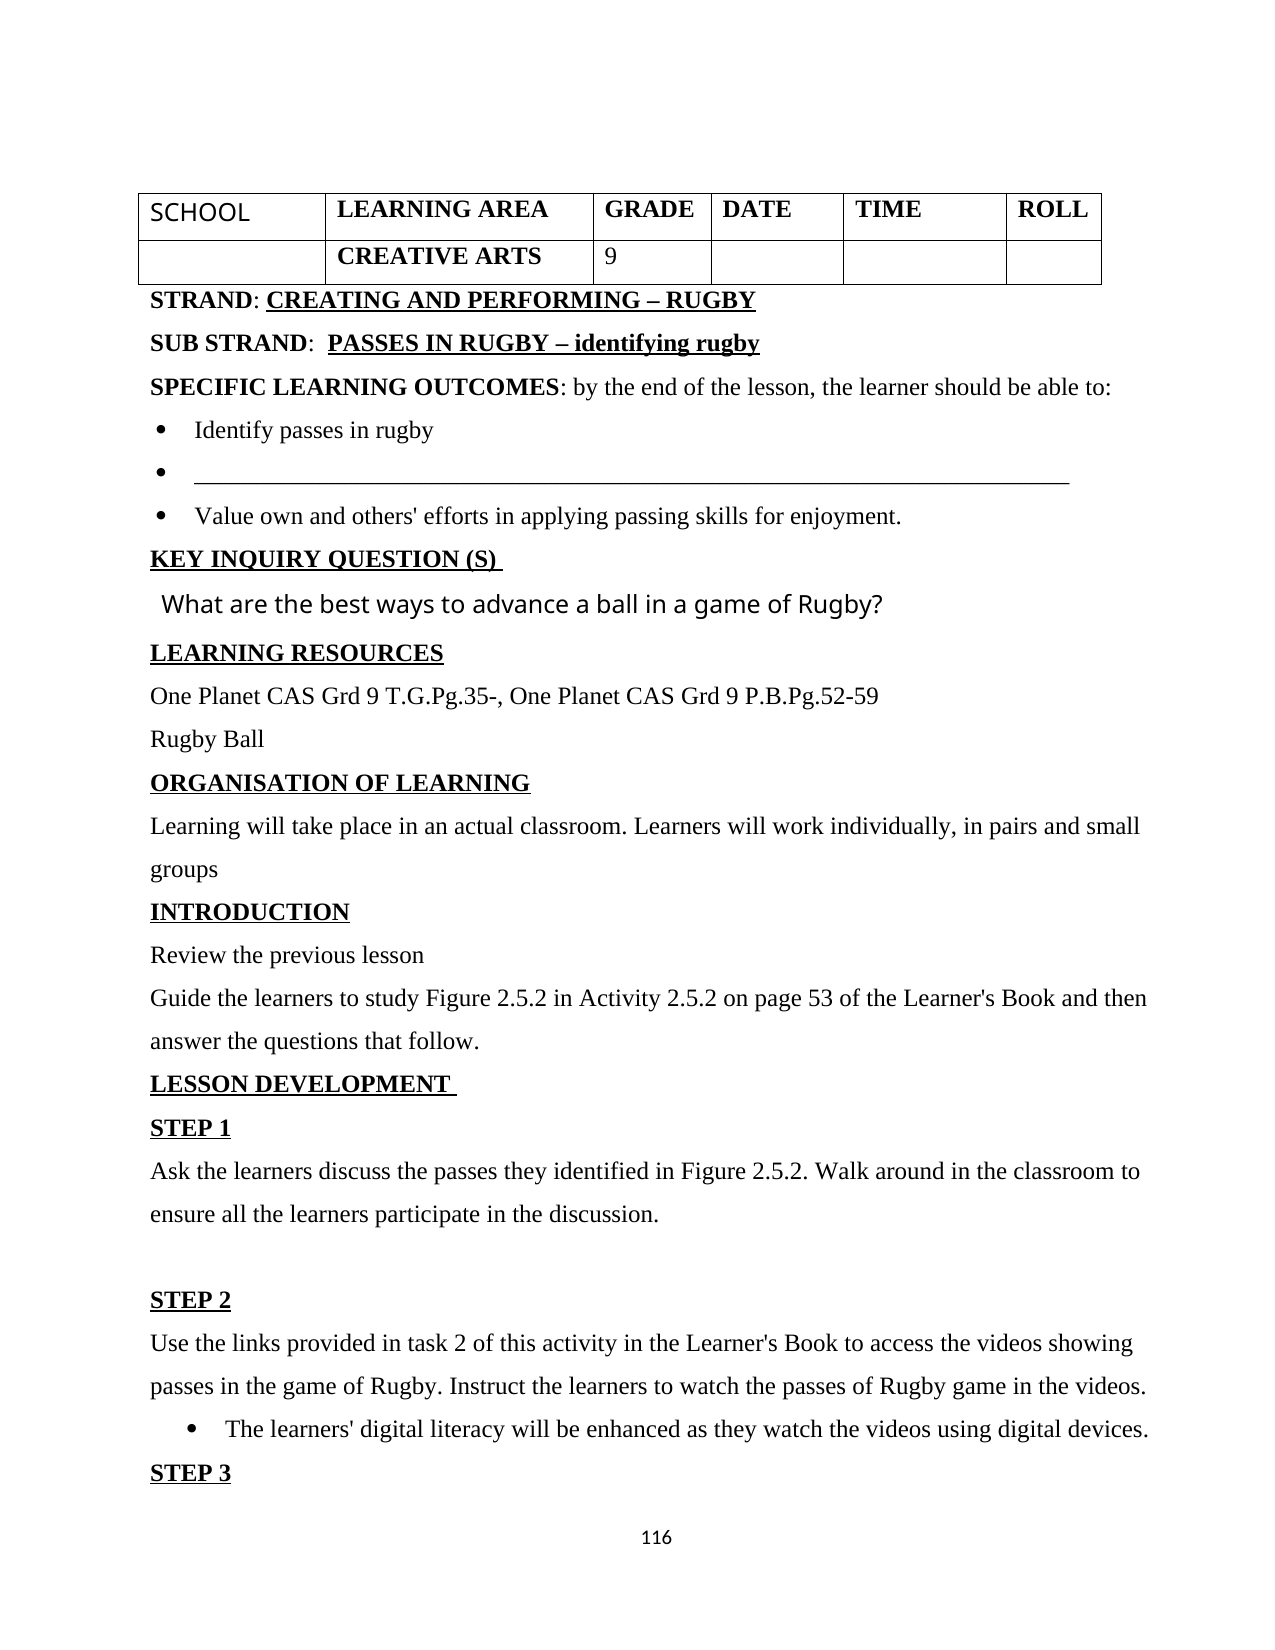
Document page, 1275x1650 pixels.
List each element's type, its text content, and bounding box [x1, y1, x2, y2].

list ______________________________________________________________________ [157, 458, 1111, 487]
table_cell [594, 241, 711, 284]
text SPECIFIC LEARNING OUTCOMES: by the end of the lesson, the learner should be able to: [150, 372, 1162, 400]
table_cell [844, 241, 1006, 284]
text STEP 2 [150, 1285, 1162, 1314]
text STEP 1 [150, 1113, 1162, 1141]
text Use the links provided in task 2 of this activity in the Learner's Book to access the videos showing passes in the game of Rugby. Instruct the learners to watch the passes of Rugby game in the videos. [150, 1328, 1162, 1400]
text One Planet CAS Grd 9 T.G.Pg.35-, One Planet CAS Grd 9 P.B.Pg.52-59 [150, 681, 1162, 710]
text Review the previous lesson [150, 940, 1162, 969]
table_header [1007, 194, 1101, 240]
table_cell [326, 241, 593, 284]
list Value own and others' efforts in applying passing skills for enjoyment. [157, 501, 1111, 530]
text SUB STRAND: PASSES IN RUGBY – identifying rugby [150, 328, 1162, 357]
text ORGANISATION OF LEARNING [150, 768, 1162, 796]
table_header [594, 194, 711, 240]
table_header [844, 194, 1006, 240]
text STRAND: CREATING AND PERFORMING – RUGBY [150, 285, 1162, 314]
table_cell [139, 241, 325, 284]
text Ask the learners discuss the passes they identified in Figure 2.5.2. Walk around in the classroom to ensure all the learners participate in the discussion. [150, 1156, 1162, 1228]
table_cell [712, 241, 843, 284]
text Guide the learners to study Figure 2.5.2 in Activity 2.5.2 on page 53 of the Learner's Book and then answer the questions that follow. [150, 983, 1162, 1055]
text INTRODUCTION [150, 897, 1162, 926]
text LEARNING RESOURCES [150, 638, 1162, 667]
text What are the best ways to advance a ball in a game of Rugby? [161, 587, 1143, 621]
list Identify passes in rugby [157, 415, 1162, 443]
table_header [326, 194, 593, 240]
text Rugby Ball [150, 724, 1162, 753]
text LESSON DEVELOPMENT [150, 1069, 1162, 1098]
list The learners' digital literacy will be enhanced as they watch the videos using digital devices. [187, 1414, 1162, 1443]
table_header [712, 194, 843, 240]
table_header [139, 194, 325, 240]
text STEP 3 [150, 1458, 1162, 1486]
text Learning will take place in an actual classroom. Learners will work individually, in pairs and small groups [150, 811, 1162, 883]
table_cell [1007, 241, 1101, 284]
text KEY INQUIRY QUESTION (S) [150, 544, 1162, 573]
